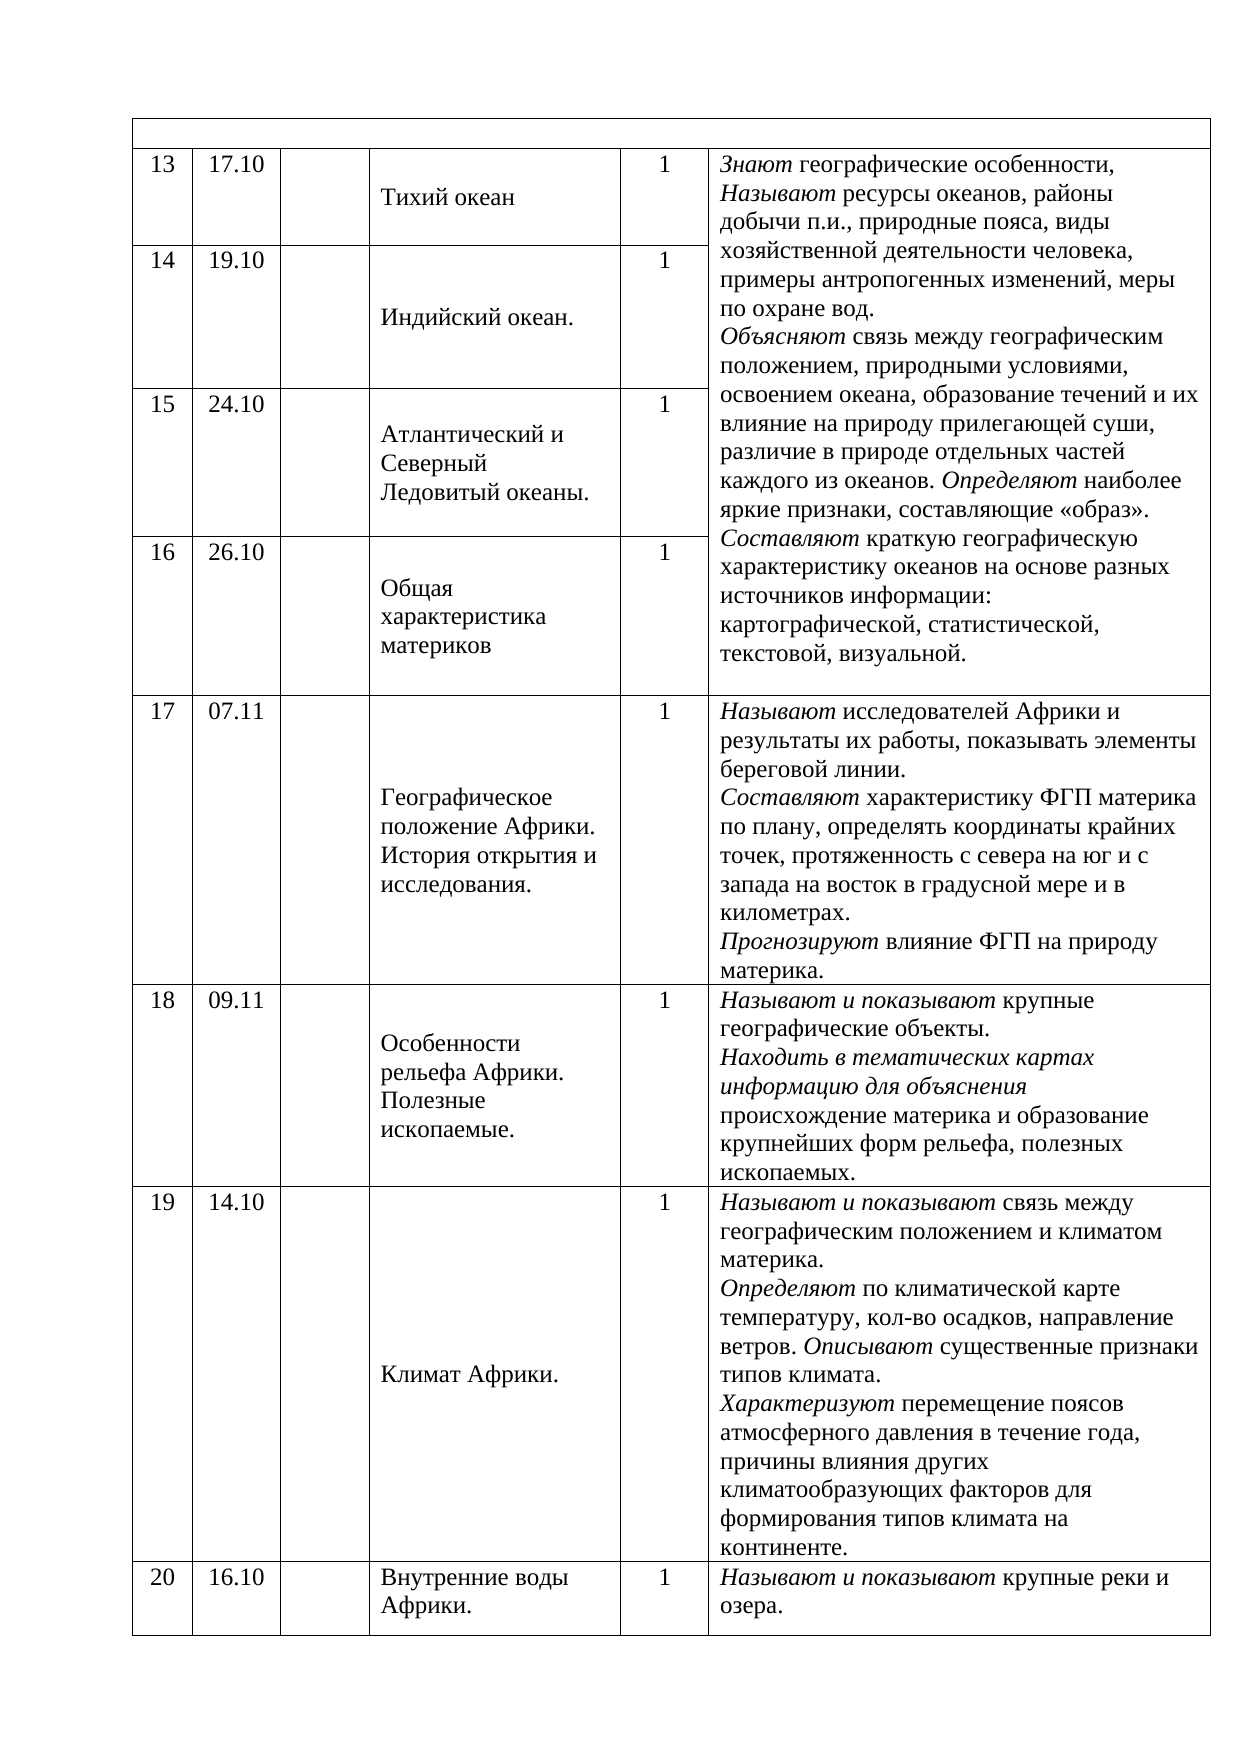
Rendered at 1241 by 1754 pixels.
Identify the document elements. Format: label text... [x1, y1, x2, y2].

table_cell 07.11 [193, 696, 280, 984]
table_cell Тихий океан [370, 149, 620, 244]
table_cell Называют и показывают крупные географические объекты. Находить в тематических картах информацию для объяснения происхождение материка и образование крупнейших форм рельефа, полезных ископаемых. [709, 985, 1210, 1186]
table_cell 1 [621, 537, 708, 695]
table_cell 17.10 [193, 149, 280, 244]
table_cell Общая характеристика материков [370, 537, 620, 695]
table_cell Индийский океан. [370, 246, 620, 388]
table_cell [281, 985, 369, 1186]
table_cell 19.10 [193, 246, 280, 388]
table_cell 1 [621, 1187, 708, 1561]
table_cell 26.10 [193, 537, 280, 695]
table_cell [281, 149, 369, 244]
table_cell [281, 696, 369, 984]
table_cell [370, 1562, 620, 1635]
table_cell 16.10 [193, 1562, 280, 1635]
table_cell 24.10 [193, 389, 280, 536]
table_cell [133, 119, 1210, 148]
table_cell Знают географические особенности, Называют ресурсы океанов, районы добычи п.и., природные пояса, виды хозяйственной деятельности человека, примеры антропогенных изменений, меры по охране вод. Объясняют связь между географическим положением, природными условиями, освоением океана, образование течений и их влияние на природу прилегающей суши, различие в природе отдельных частей каждого из океанов. Определяют наиболее яркие признаки, составляющие «образ». Составляют краткую географическую характеристику океанов на основе разных источников информации: картографической, статистической, текстовой, визуальной. [709, 149, 1210, 695]
table_cell Называют исследователей Африки и результаты их работы, показывать элементы береговой линии. Составляют характеристику ФГП материка по плану, определять координаты крайних точек, протяженность с севера на юг и с запада на восток в градусной мере и в километрах. Прогнозируют влияние ФГП на природу материка. [709, 696, 1210, 984]
table_cell [281, 1562, 369, 1635]
table_cell Называют и показывают связь между географическим положением и климатом материка. Определяют по климатической карте температуру, кол-во осадков, направление ветров. Описывают существенные признаки типов климата. Характеризуют перемещение поясов атмосферного давления в течение года, причины влияния других климатообразующих факторов для формирования типов климата на континенте. [709, 1187, 1210, 1561]
table_cell 17 [133, 696, 192, 984]
table_cell [281, 537, 369, 695]
table_cell Климат Африки. [370, 1187, 620, 1561]
table_cell 1 [621, 246, 708, 388]
table_cell 18 [133, 985, 192, 1186]
table_cell 1 [621, 389, 708, 536]
table_cell 1 [621, 696, 708, 984]
table_cell Атлантический и Северный Ледовитый океаны. [370, 389, 620, 536]
table_cell Особенности рельефа Африки. Полезные ископаемые. [370, 985, 620, 1186]
table_cell Географическое положение Африки. История открытия и исследования. [370, 696, 620, 984]
table_cell 19 [133, 1187, 192, 1561]
table_cell [281, 1187, 369, 1561]
table_cell 20 [133, 1562, 192, 1635]
table_cell 1 [621, 985, 708, 1186]
table_cell 09.11 [193, 985, 280, 1186]
table_cell 14 [133, 246, 192, 388]
table_cell 16 [133, 537, 192, 695]
table_cell 1 [621, 1562, 708, 1635]
table_cell 1 [621, 149, 708, 244]
table_cell 15 [133, 389, 192, 536]
table_cell 14.10 [193, 1187, 280, 1561]
table_cell 13 [133, 149, 192, 244]
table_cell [709, 1562, 1210, 1635]
table_cell [281, 389, 369, 536]
table_cell [281, 246, 369, 388]
